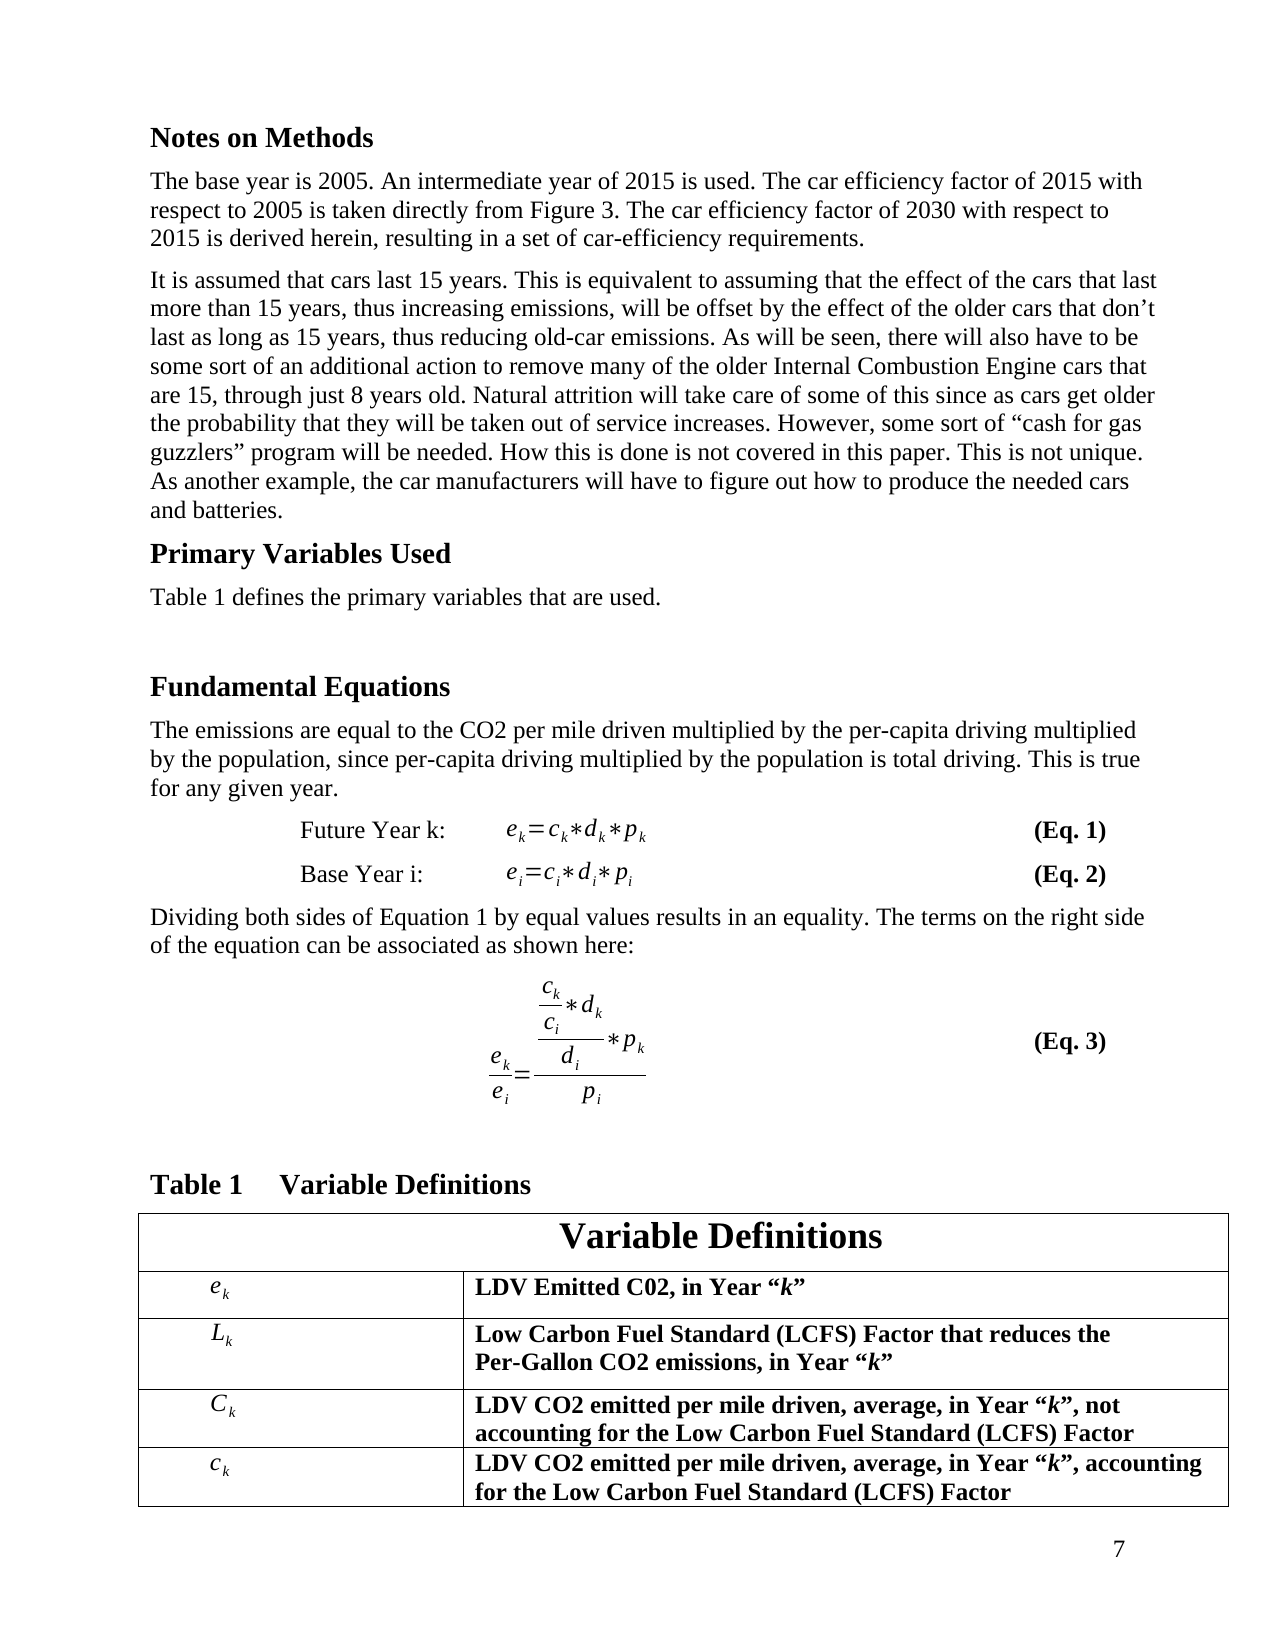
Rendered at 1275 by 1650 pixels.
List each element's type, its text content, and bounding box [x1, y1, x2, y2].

table_cell [139, 1319, 463, 1389]
text Table 1 defines the primary variables that are used. [150, 582, 1162, 611]
table_cell LDV CO2 emitted per mile driven, average, in Year “k”, not accounting for the Low Carbon Fuel Standard (LCFS) Factor [464, 1390, 1228, 1447]
text Dividing both sides of Equation 1 by equal values results in an equality. The terms on the right side of the equation can be associated as shown here: [150, 902, 1162, 959]
text Primary Variables Used [150, 536, 1125, 569]
table_cell LDV CO2 emitted per mile driven, average, in Year “k”, accounting for the Low Carbon Fuel Standard (LCFS) Factor [464, 1448, 1228, 1506]
table_cell [139, 1390, 463, 1447]
text Fundamental Equations [150, 669, 1125, 703]
text Base Year i: (Eq. 2) [150, 858, 1162, 889]
text The base year is 2005. An intermediate year of 2015 is used. The car efficiency factor of 2015 with respect to 2005 is taken directly from Figure 3. The car efficiency factor of 2030 with respect to 2015 is derived herein, resulting in a set of car-efficiency requirements. [150, 166, 1162, 252]
text It is assumed that cars last 15 years. This is equivalent to assuming that the effect of the cars that last more than 15 years, thus increasing emissions, will be offset by the effect of the older cars that don’t last as long as 15 years, thus reducing old-car emissions. As will be seen, there will also have to be some sort of an additional action to remove many of the older Internal Combustion Engine cars that are 15, through just 8 years old. Natural attrition will take care of some of this since as cars get older the probability that they will be taken out of service increases. However, some sort of “cash for gas guzzlers” program will be needed. How this is done is not covered in this paper. This is not unique. As another example, the car manufacturers will have to figure out how to produce the needed cars and batteries. [150, 265, 1162, 523]
text Notes on Methods [150, 120, 1125, 153]
table_header Variable Definitions [139, 1214, 1228, 1271]
table_cell [139, 1272, 463, 1318]
table_cell LDV Emitted C02, in Year “k” [464, 1272, 1228, 1318]
table_cell [139, 1448, 463, 1506]
text Table 1 Variable Definitions [150, 1167, 1200, 1200]
text Future Year k: (Eq. 1) [150, 814, 1162, 846]
text (Eq. 3) [150, 972, 1162, 1108]
table_cell Low Carbon Fuel Standard (LCFS) Factor that reduces the Per-Gallon CO2 emissions, in Year “k” [464, 1319, 1228, 1389]
text The emissions are equal to the CO2 per mile driven multiplied by the per-capita driving multiplied by the population, since per-capita driving multiplied by the population is total driving. This is true for any given year. [150, 715, 1162, 802]
